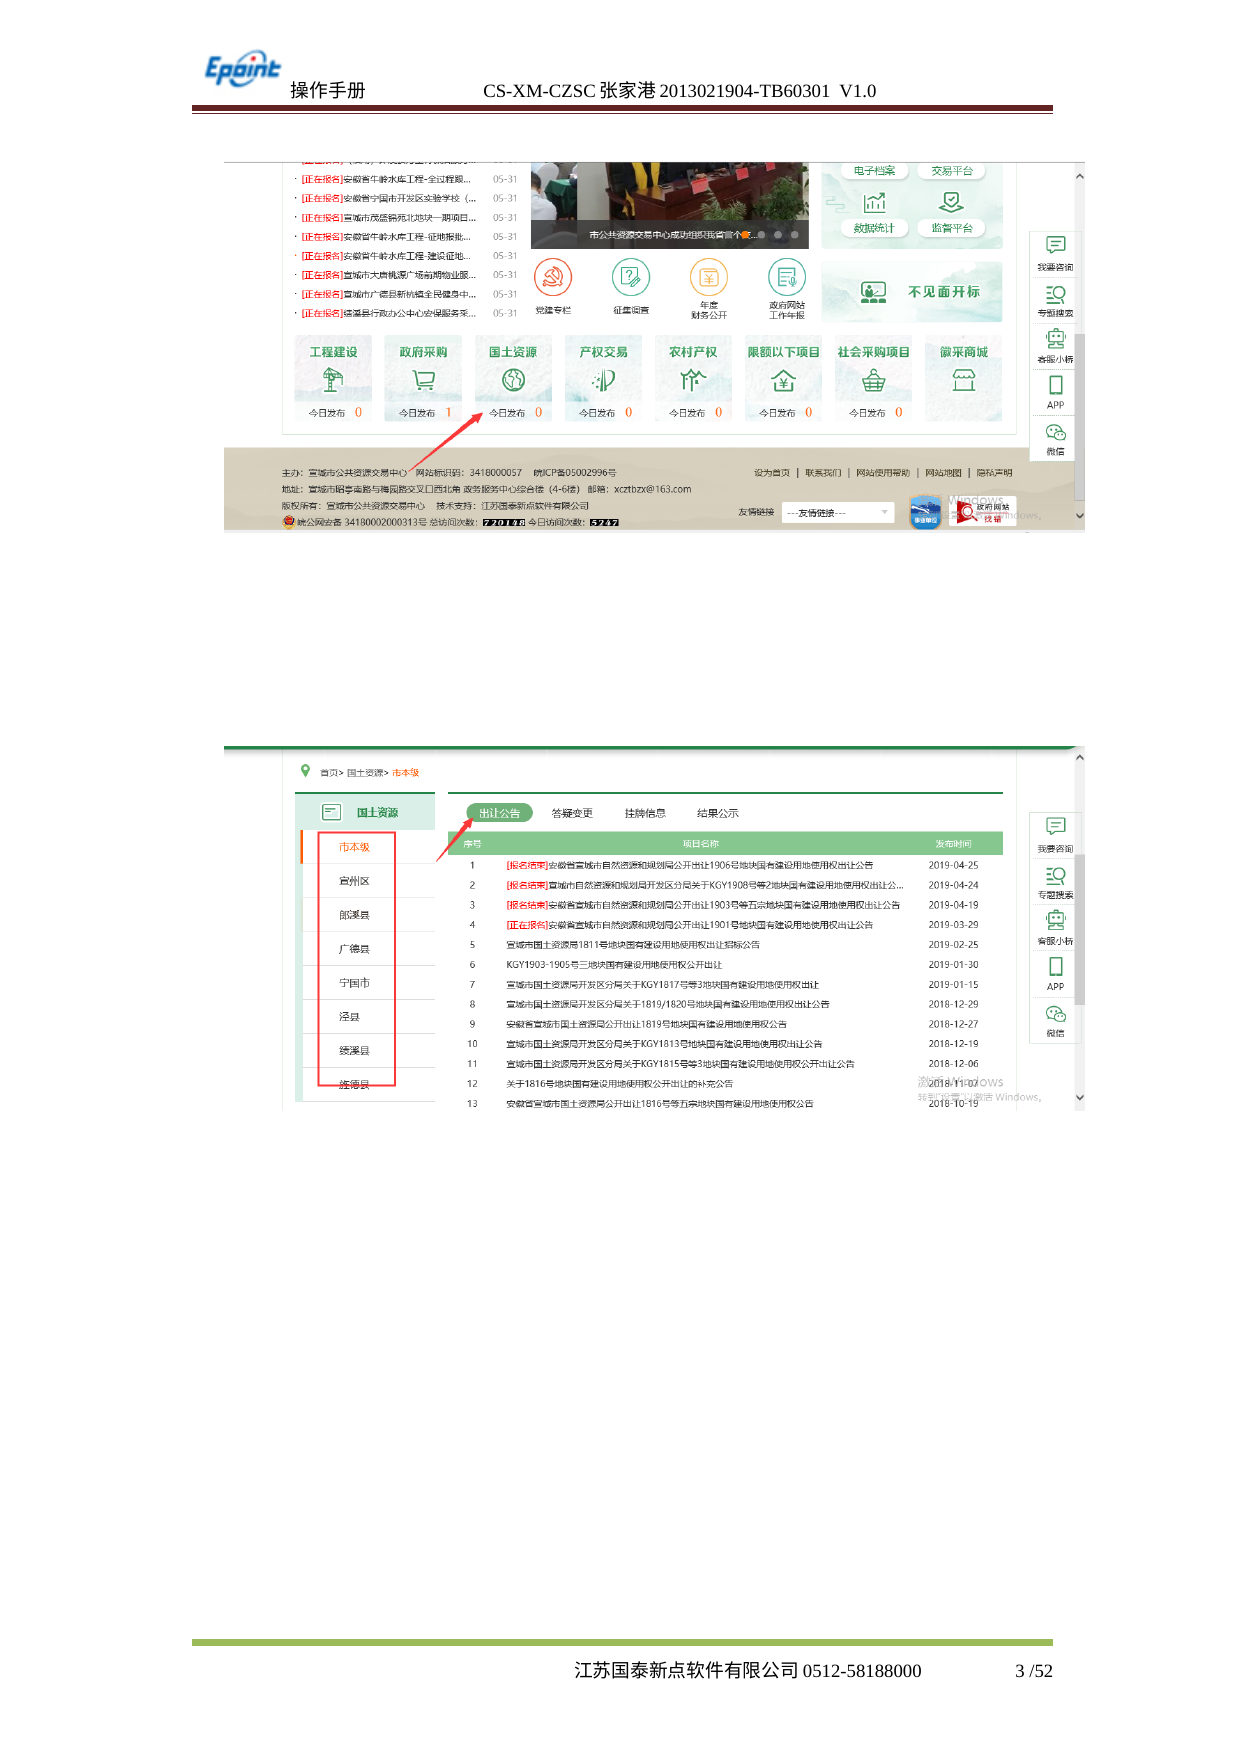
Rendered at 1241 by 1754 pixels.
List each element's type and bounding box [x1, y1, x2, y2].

picture [224, 161, 1085, 533]
picture [224, 746, 1085, 1111]
picture [191, 47, 291, 98]
